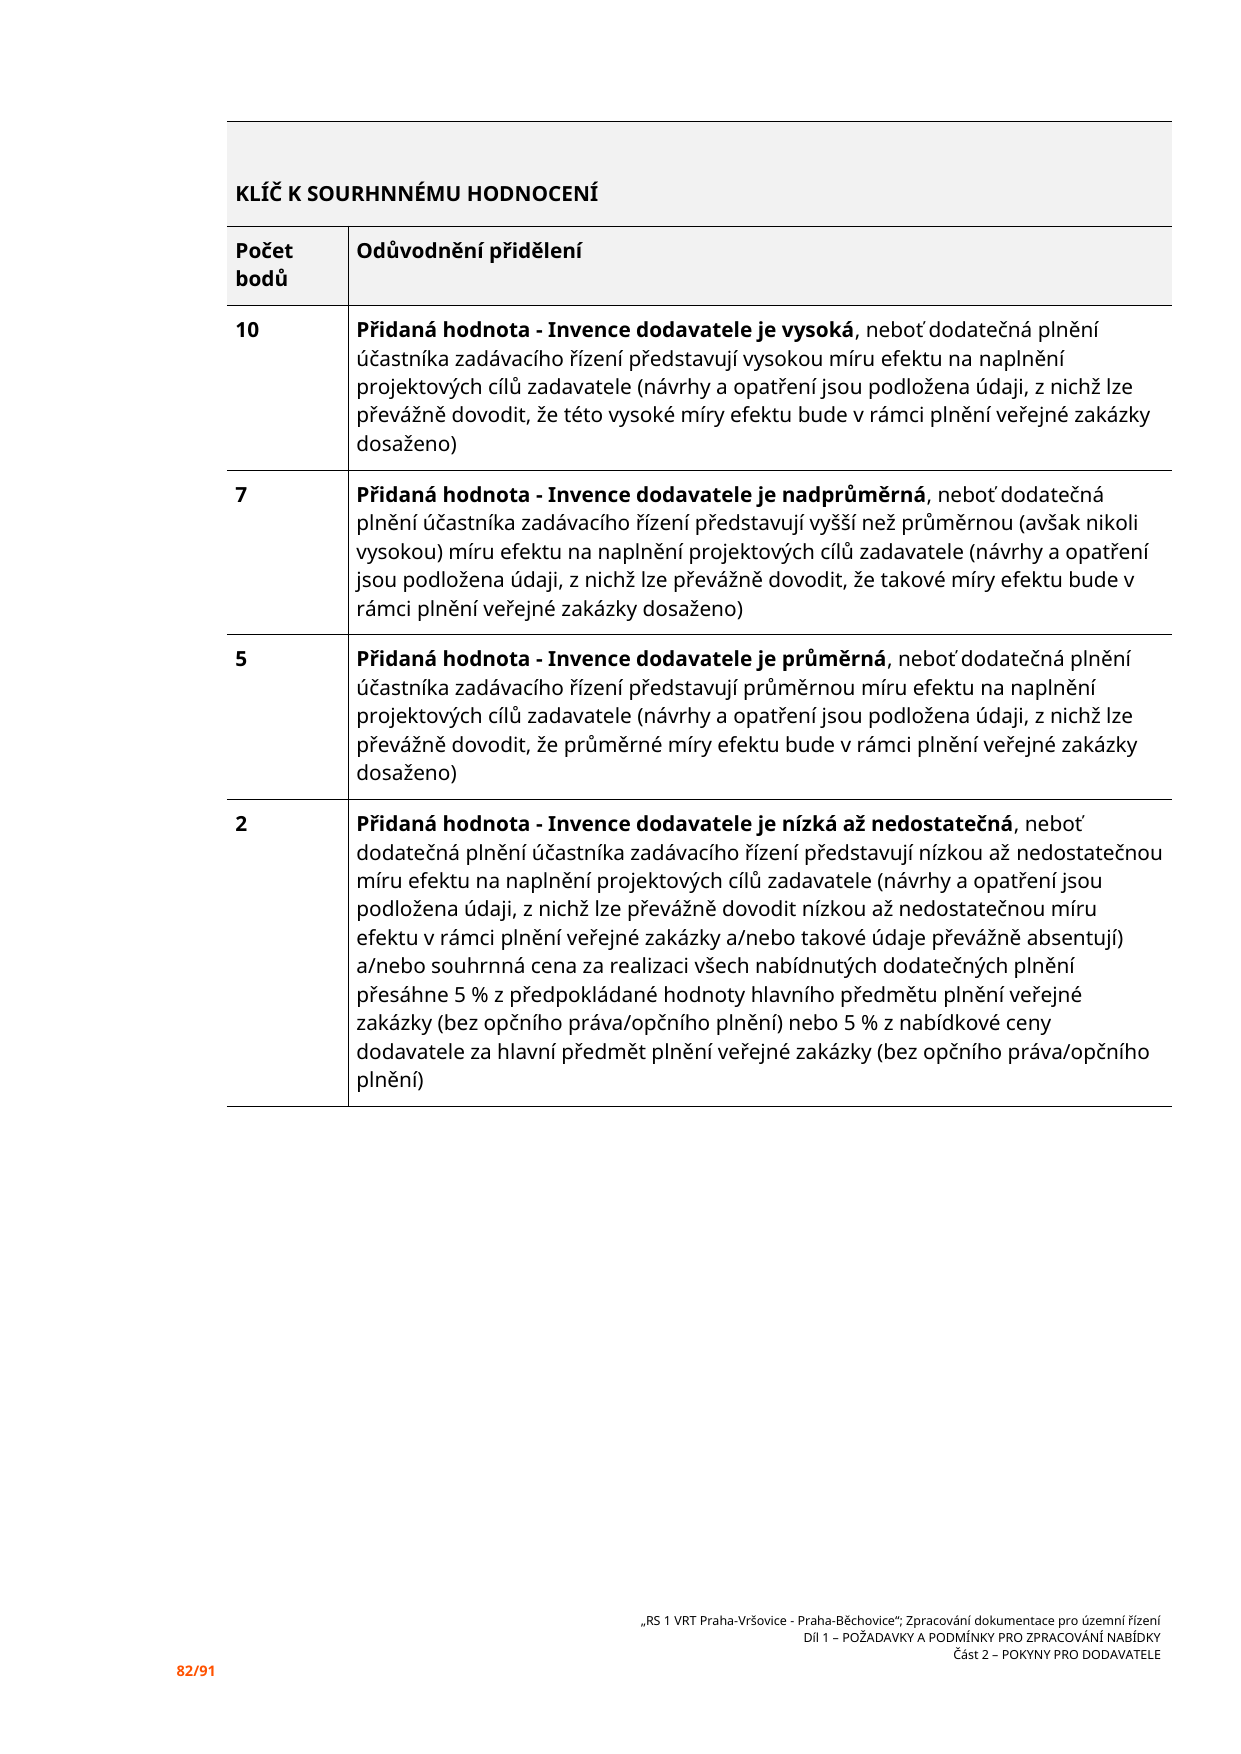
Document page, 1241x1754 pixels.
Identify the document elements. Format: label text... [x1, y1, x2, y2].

table_cell Přidaná hodnota - Invence dodavatele je nadprůměrná, neboť dodatečná plnění účastníka zadávacího řízení představují vyšší než průměrnou (avšak nikoli vysokou) míru efektu na naplnění projektových cílů zadavatele (návrhy a opatření jsou podložena údaji, z nichž lze převážně dovodit, že takové míry efektu bude v rámci plnění veřejné zakázky dosaženo) [349, 471, 1172, 634]
table_cell Počet bodů [227, 227, 348, 305]
table_cell Přidaná hodnota - Invence dodavatele je průměrná, neboť dodatečná plnění účastníka zadávacího řízení představují průměrnou míru efektu na naplnění projektových cílů zadavatele (návrhy a opatření jsou podložena údaji, z nichž lze převážně dovodit, že průměrné míry efektu bude v rámci plnění veřejné zakázky dosaženo) [349, 635, 1172, 799]
table_cell Přidaná hodnota - Invence dodavatele je nízká až nedostatečná, neboť dodatečná plnění účastníka zadávacího řízení představují nízkou až nedostatečnou míru efektu na naplnění projektových cílů zadavatele (návrhy a opatření jsou podložena údaji, z nichž lze převážně dovodit nízkou až nedostatečnou míru efektu v rámci plnění veřejné zakázky a/nebo takové údaje převážně absentují) a/nebo souhrnná cena za realizaci všech nabídnutých dodatečných plnění přesáhne 5 % z předpokládané hodnoty hlavního předmětu plnění veřejné zakázky (bez opčního práva/opčního plnění) nebo 5 % z nabídkové ceny dodavatele za hlavní předmět plnění veřejné zakázky (bez opčního práva/opčního plnění) [349, 800, 1172, 1106]
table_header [227, 122, 1172, 226]
table_cell 10 [227, 306, 348, 469]
table_cell 7 [227, 471, 348, 634]
table_cell 2 [227, 800, 348, 1106]
table_cell Odůvodnění přidělení [349, 227, 1172, 305]
table_cell Přidaná hodnota - Invence dodavatele je vysoká, neboť dodatečná plnění účastníka zadávacího řízení představují vysokou míru efektu na naplnění projektových cílů zadavatele (návrhy a opatření jsou podložena údaji, z nichž lze převážně dovodit, že této vysoké míry efektu bude v rámci plnění veřejné zakázky dosaženo) [349, 306, 1172, 469]
table_cell 5 [227, 635, 348, 799]
